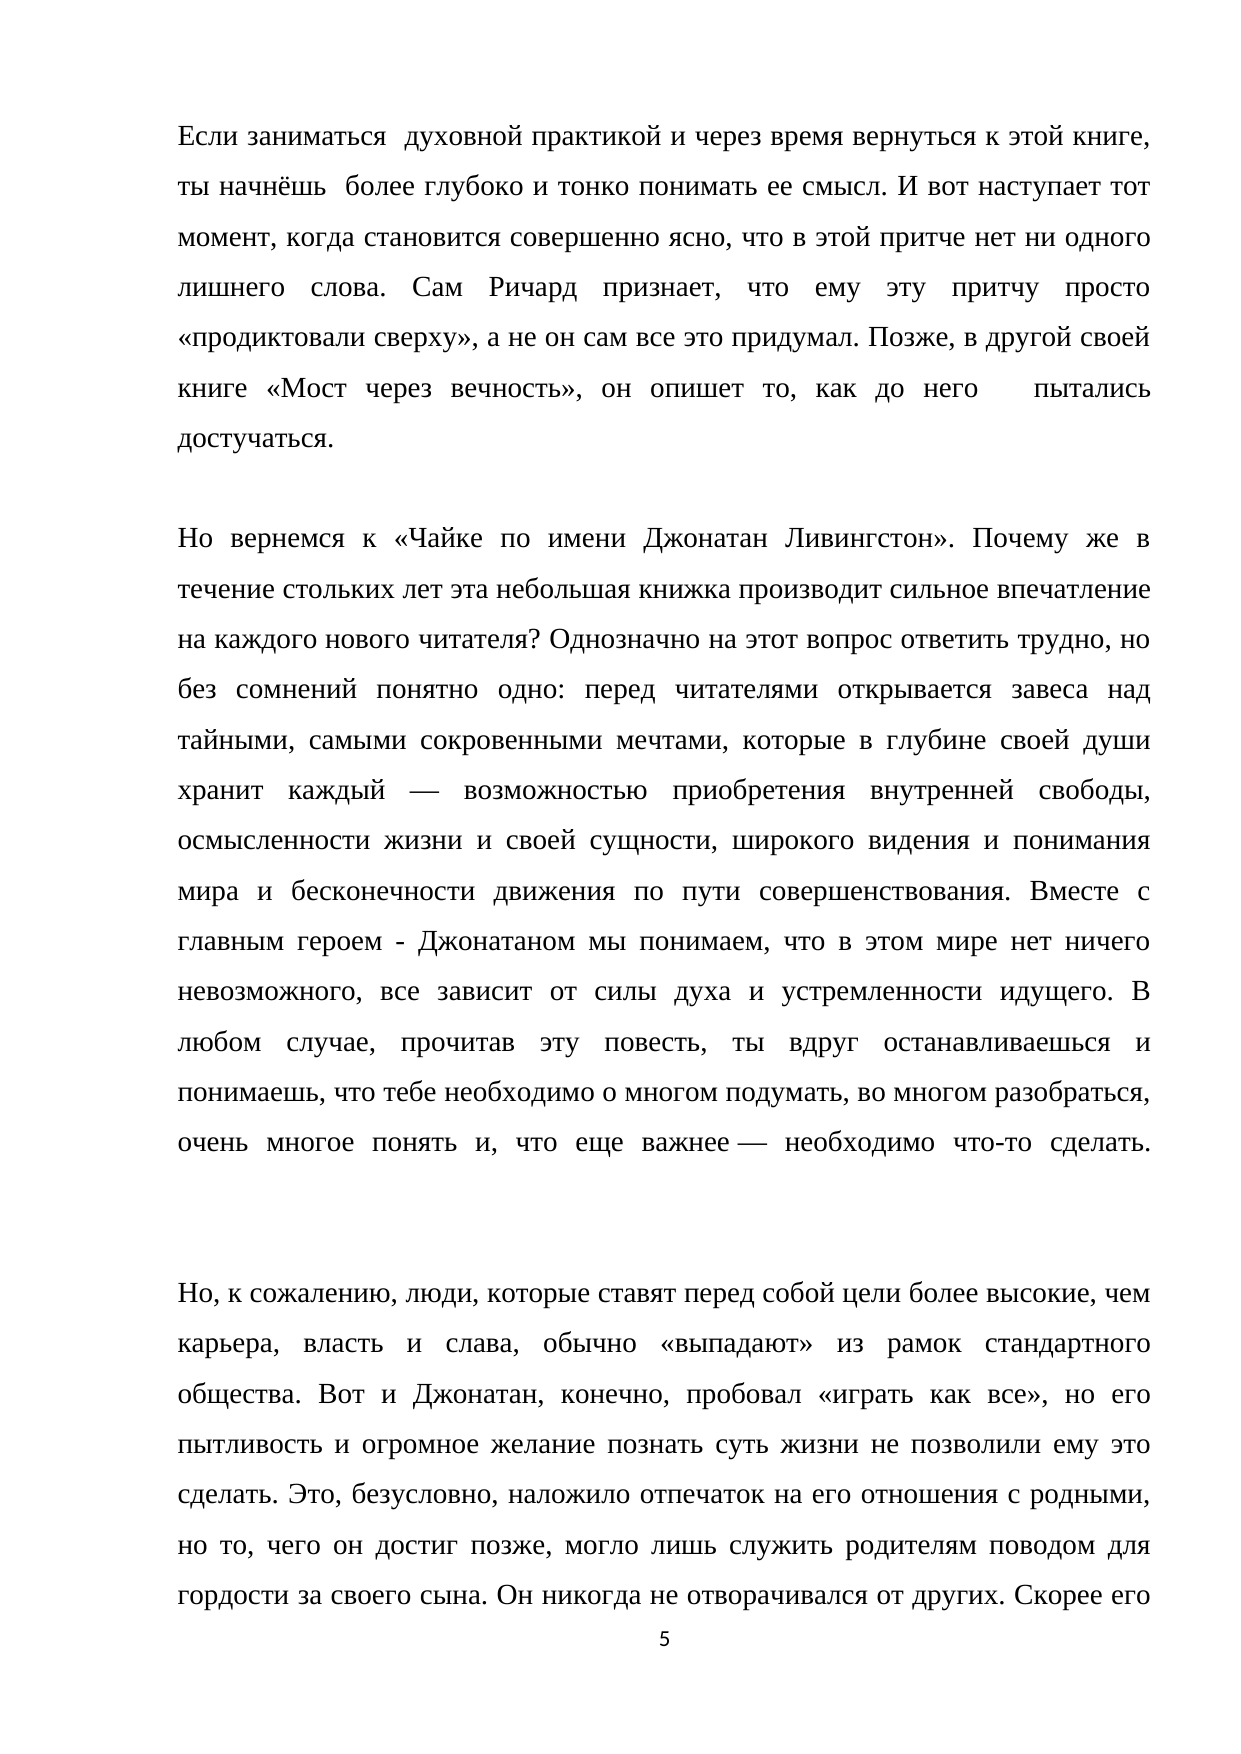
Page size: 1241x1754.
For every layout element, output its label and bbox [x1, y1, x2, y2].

text [177, 118, 1152, 1611]
